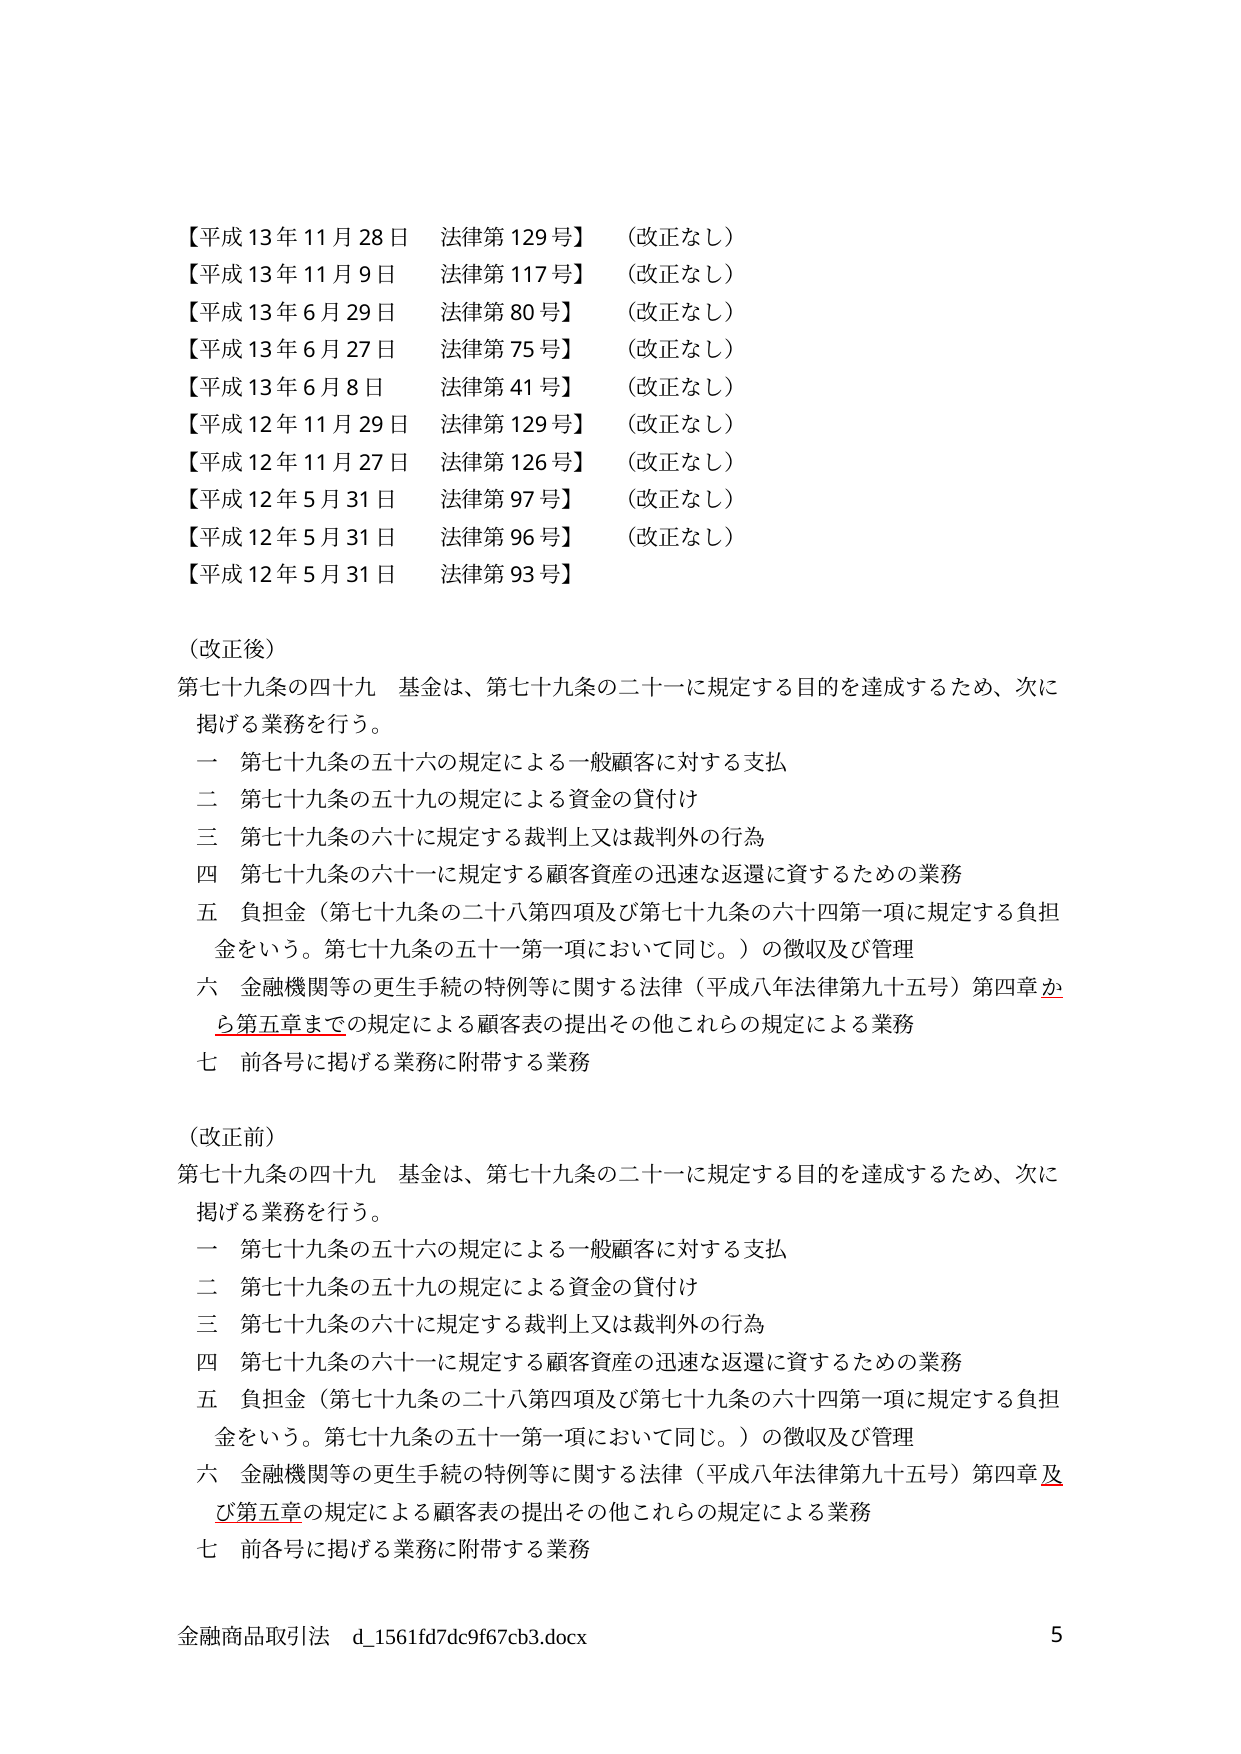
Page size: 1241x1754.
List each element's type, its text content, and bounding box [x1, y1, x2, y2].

text 六 金融機関等の更生手続の特例等に関する法律（平成八年法律第九十五号）第四章及び第五章の規定による顧客表の提出その他これらの規定による業務 [196, 1454, 1063, 1529]
text 【平成13年6月27日 法律第75号】 （改正なし） [177, 329, 1063, 367]
text 第七十九条の四十九 基金は、第七十九条の二十一に規定する目的を達成するため、次に掲げる業務を行う。 [177, 667, 1063, 742]
text 一 第七十九条の五十六の規定による一般顧客に対する支払 [196, 1229, 1063, 1267]
text 七 前各号に掲げる業務に附帯する業務 [196, 1529, 1063, 1567]
text （改正後） [177, 629, 1063, 667]
text 【平成12年11月29日 法律第129号】 （改正なし） [177, 404, 1063, 442]
text 二 第七十九条の五十九の規定による資金の貸付け [196, 1267, 1063, 1304]
text 【平成13年11月28日 法律第129号】 （改正なし） [177, 217, 1063, 254]
text 四 第七十九条の六十一に規定する顧客資産の迅速な返還に資するための業務 [196, 854, 1063, 892]
text （改正前） [177, 1117, 1063, 1154]
text 【平成13年11月9日 法律第117号】 （改正なし） [177, 254, 1063, 292]
text 【平成13年6月29日 法律第80号】 （改正なし） [177, 292, 1063, 329]
text 六 金融機関等の更生手続の特例等に関する法律（平成八年法律第九十五号）第四章から第五章までの規定による顧客表の提出その他これらの規定による業務 [196, 967, 1063, 1042]
text 第七十九条の四十九 基金は、第七十九条の二十一に規定する目的を達成するため、次に掲げる業務を行う。 [177, 1154, 1063, 1229]
text 二 第七十九条の五十九の規定による資金の貸付け [196, 779, 1063, 817]
text 【平成12年5月31日 法律第96号】 （改正なし） [177, 517, 1063, 554]
text 五 負担金（第七十九条の二十八第四項及び第七十九条の六十四第一項に規定する負担金をいう。第七十九条の五十一第一項において同じ。）の徴収及び管理 [196, 1379, 1063, 1454]
text 四 第七十九条の六十一に規定する顧客資産の迅速な返還に資するための業務 [196, 1342, 1063, 1379]
text 【平成12年11月27日 法律第126号】 （改正なし） [177, 442, 1063, 479]
text 【平成13年6月8日 法律第41号】 （改正なし） [177, 367, 1063, 404]
text 七 前各号に掲げる業務に附帯する業務 [196, 1042, 1063, 1079]
text 【平成12年5月31日 法律第97号】 （改正なし） [177, 479, 1063, 517]
text 三 第七十九条の六十に規定する裁判上又は裁判外の行為 [196, 817, 1063, 854]
text 【平成12年5月31日 法律第93号】 [177, 554, 1063, 592]
text 五 負担金（第七十九条の二十八第四項及び第七十九条の六十四第一項に規定する負担金をいう。第七十九条の五十一第一項において同じ。）の徴収及び管理 [196, 892, 1063, 967]
text 三 第七十九条の六十に規定する裁判上又は裁判外の行為 [196, 1304, 1063, 1342]
text 一 第七十九条の五十六の規定による一般顧客に対する支払 [196, 742, 1063, 779]
